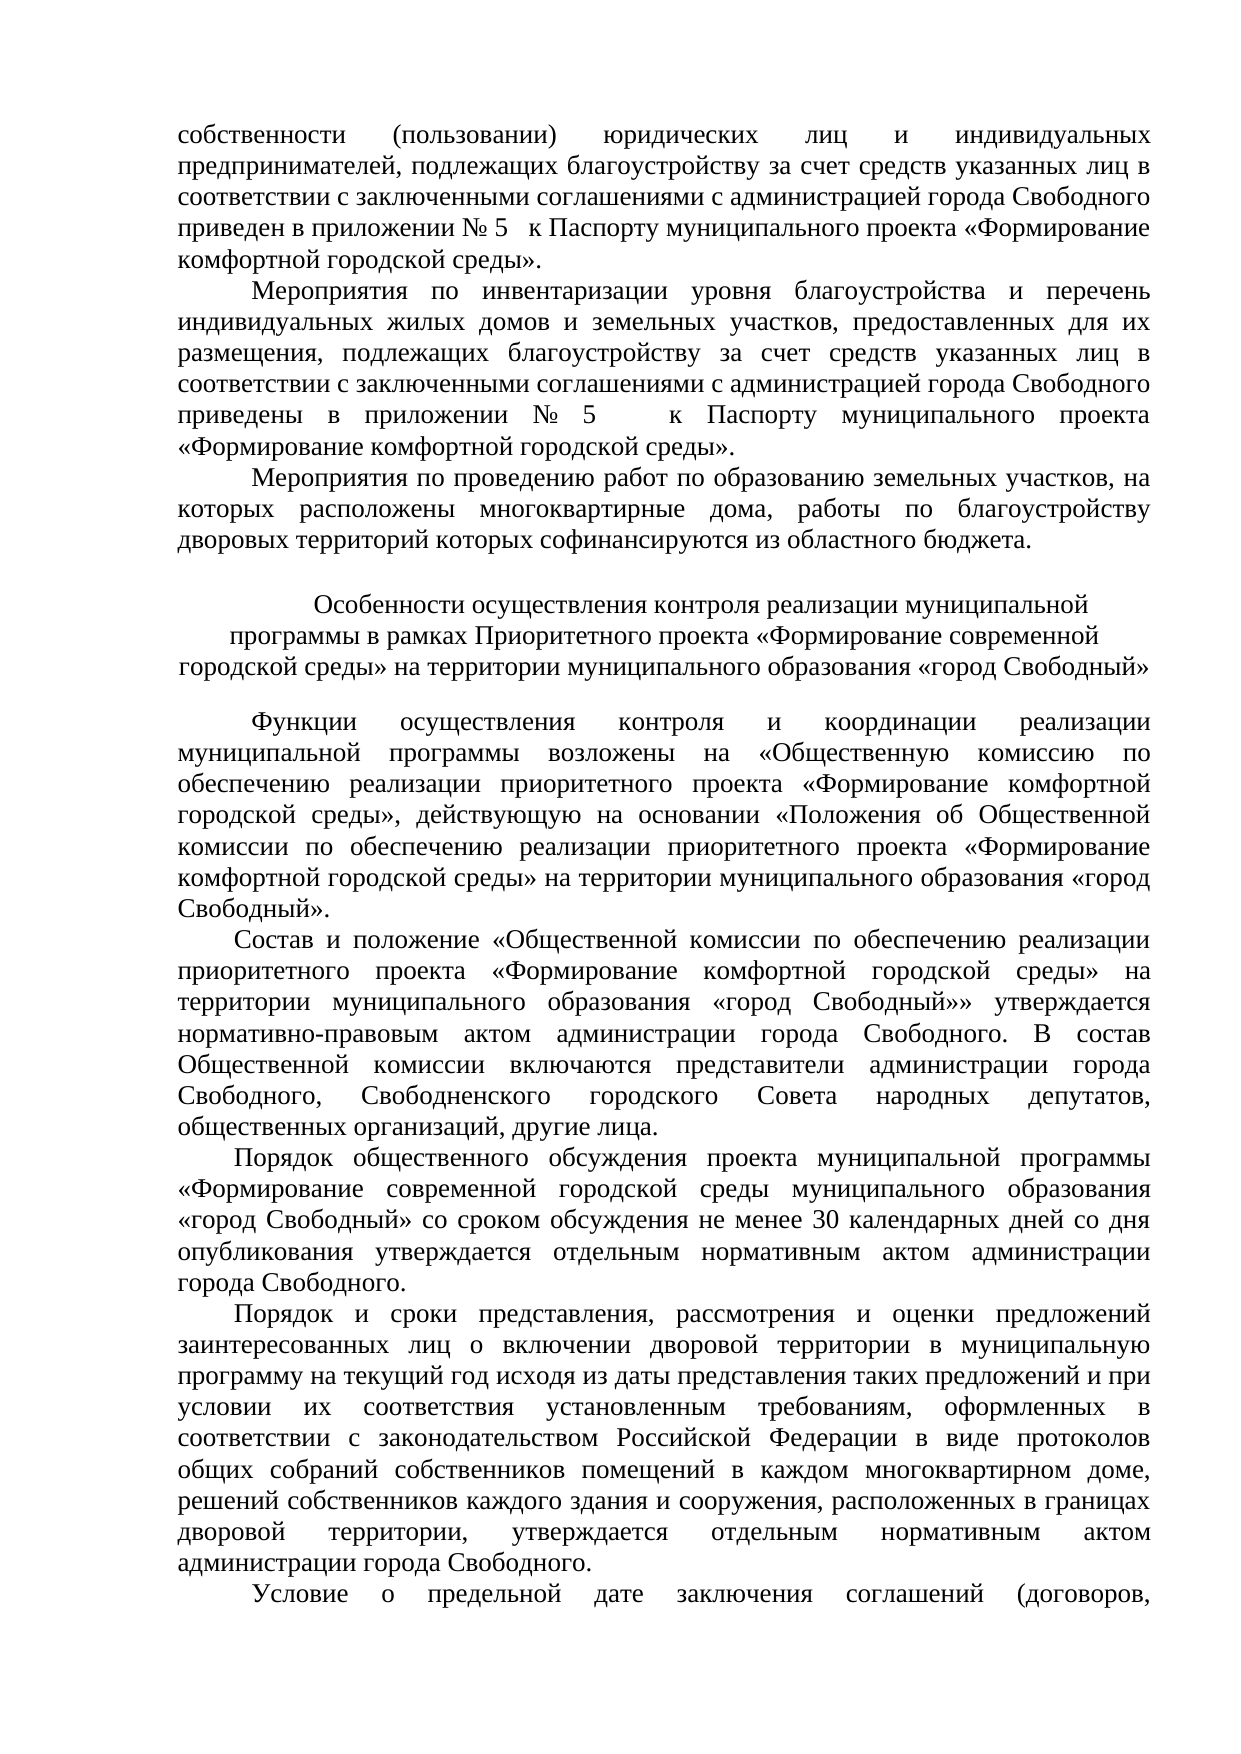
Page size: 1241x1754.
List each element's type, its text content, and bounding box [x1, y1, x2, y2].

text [177, 118, 1152, 274]
text Особенности осуществления контроля реализации муниципальной программы в рамках Приоритетного проекта «Формирование современной городской среды» на территории муниципального образования «город Свободный» [177, 588, 1152, 681]
text Порядок и сроки представления, рассмотрения и оценки предложений заинтересованных лиц о включении дворовой территории в муниципальную программу на текущий год исходя из даты представления таких предложений и при условии их соответствия установленным требованиям, оформленных в соответствии с законодательством Российской Федерации в виде протоколов общих собраний собственников помещений в каждом многоквартирном доме, решений собственников каждого здания и сооружения, расположенных в границах дворовой территории, утверждается отдельным нормативным актом администрации города Свободного. [177, 1297, 1152, 1577]
text Функции осуществления контроля и координации реализации муниципальной программы возложены на «Общественную комиссию по обеспечению реализации приоритетного проекта «Формирование комфортной городской среды», действующую на основании «Положения об Общественной комиссии по обеспечению реализации приоритетного проекта «Формирование комфортной городской среды» на территории муниципального образования «город Свободный». [177, 705, 1152, 923]
text Мероприятия по инвентаризации уровня благоустройства и перечень индивидуальных жилых домов и земельных участков, предоставленных для их размещения, подлежащих благоустройству за счет средств указанных лиц в соответствии с заключенными соглашениями с администрацией города Свободного приведены в приложении № 5 к Паспорту муниципального проекта «Формирование комфортной городской среды». [177, 274, 1152, 461]
text Состав и положение «Общественной комиссии по обеспечению реализации приоритетного проекта «Формирование комфортной городской среды» на территории муниципального образования «город Свободный»» утверждается нормативно-правовым актом администрации города Свободного. В состав Общественной комиссии включаются представители администрации города Свободного, Свободненского городского Совета народных депутатов, общественных организаций, другие лица. [177, 923, 1152, 1141]
text Порядок общественного обсуждения проекта муниципальной программы «Формирование современной городской среды муниципального образования «город Свободный» со сроком обсуждения не менее 30 календарных дней со дня опубликования утверждается отдельным нормативным актом администрации города Свободного. [177, 1141, 1152, 1297]
text Мероприятия по проведению работ по образованию земельных участков, на которых расположены многоквартирные дома, работы по благоустройству дворовых территорий которых софинансируются из областного бюджета. [177, 461, 1152, 554]
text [177, 1577, 1152, 1608]
